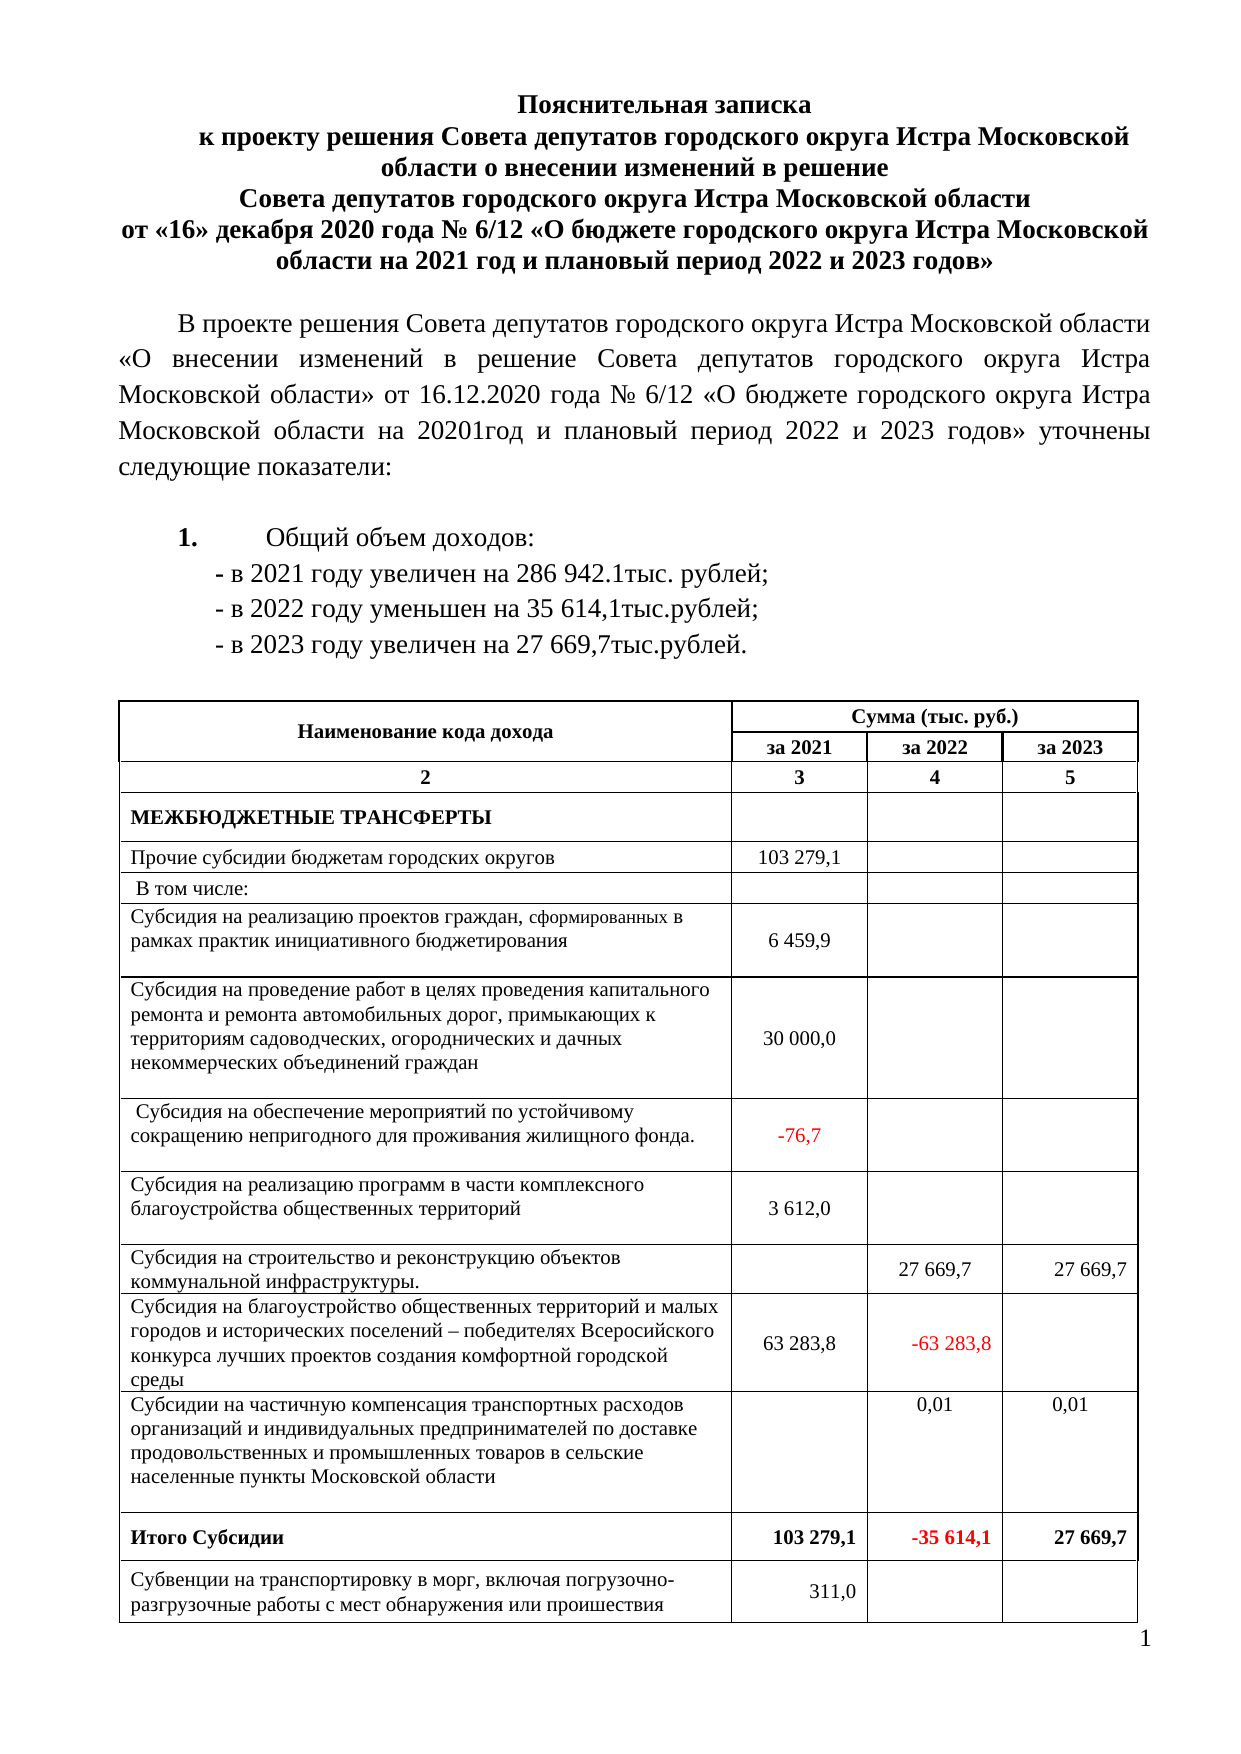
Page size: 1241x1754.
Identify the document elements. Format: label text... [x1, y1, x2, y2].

table_cell 311,0 [732, 1561, 867, 1622]
table_cell Субсидия на благоустройство общественных территорий и малых городов и исторических поселений – победителях Всеросийского конкурса лучших проектов создания комфортной городской среды [120, 1294, 731, 1391]
table_cell 2 [120, 762, 731, 792]
text В проекте решения Совета депутатов городского округа Истра Московской области «О внесении изменений в решение Совета депутатов городского округа Истра Московской области» от 16.12.2020 года № 6/12 «О бюджете городского округа Истра Московской области на 20201год и плановый период 2022 и 2023 годов» уточнены следующие показатели: [118, 307, 1152, 481]
table_cell [1003, 842, 1137, 872]
table_cell [868, 904, 1002, 976]
table_cell [868, 1172, 1002, 1244]
table_cell [868, 1099, 1002, 1171]
list - в 2021 году увеличен на 286 942.1тыс. рублей; [215, 557, 1152, 588]
table_cell 0,01 [868, 1392, 1002, 1512]
text от «16» декабря 2020 года № 6/12 «О бюджете городского округа Истра Московской области на 2021 год и плановый период 2022 и 2023 годов» [118, 213, 1152, 276]
table_cell [1003, 792, 1137, 841]
table_header Наименование кода дохода [120, 702, 731, 761]
table_cell за 2021 [733, 733, 866, 761]
table_cell 27 669,7 [1003, 1513, 1137, 1560]
table_cell Итого Субсидии [120, 1513, 731, 1560]
list - в 2023 году увеличен на 27 669,7тыс.рублей. [215, 628, 1152, 659]
table_cell Субсидии на частичную компенсация транспортных расходов организаций и индивидуальных предпринимателей по доставке продовольственных и промышленных товаров в сельские населенные пункты Московской области [120, 1392, 731, 1512]
table_cell 3 612,0 [732, 1172, 867, 1244]
list - в 2022 году уменьшен на 35 614,1тыс.рублей; [215, 592, 1152, 624]
text Совета депутатов городского округа Истра Московской области [118, 182, 1152, 213]
table_cell [1003, 1172, 1137, 1244]
table_cell Субсидия на обеспечение мероприятий по устойчивому сокращению непригодного для проживания жилищного фонда. [120, 1099, 731, 1171]
table_cell Субсидия на реализацию программ в части комплексного благоустройства общественных территорий [120, 1172, 731, 1244]
text Пояснительная записка [118, 89, 1152, 120]
table_cell Субсидия на проведение работ в целях проведения капитального ремонта и ремонта автомобильных дорог, примыкающих к территориям садоводческих, огороднических и дачных некоммерческих объединений граждан [120, 977, 731, 1098]
table_cell Прочие субсидии бюджетам городских округов [120, 842, 731, 872]
table_cell Субсидия на реализацию проектов граждан, сформированных в рамках практик инициативного бюджетирования [120, 904, 731, 976]
table_cell -76,7 [732, 1099, 867, 1171]
table_cell МЕЖБЮДЖЕТНЫЕ ТРАНСФЕРТЫ [120, 793, 731, 841]
table_cell 30 000,0 [732, 978, 867, 1098]
table_cell [1003, 873, 1137, 903]
table_cell Субсидия на строительство и реконструкцию объектов коммунальной инфраструктуры. [120, 1245, 731, 1293]
table_cell [1003, 904, 1137, 976]
table_cell -35 614,1 [868, 1513, 1002, 1560]
table_cell [732, 873, 867, 903]
table_cell [868, 1561, 1002, 1622]
table_cell В том числе: [120, 873, 731, 903]
table_cell [1003, 978, 1137, 1098]
table_cell [1003, 1294, 1137, 1391]
table_cell 6 459,9 [732, 904, 867, 976]
table_cell 4 [868, 762, 1002, 792]
table_header Сумма (тыс. руб.) [733, 702, 1137, 731]
table_cell -63 283,8 [868, 1294, 1002, 1391]
table_cell 103 279,1 [732, 842, 867, 872]
table_cell [868, 873, 1002, 903]
table_cell [732, 1245, 867, 1293]
table_cell [732, 793, 867, 841]
table_cell 3 [732, 762, 867, 792]
table_cell [1003, 1099, 1137, 1171]
table_cell 63 283,8 [732, 1294, 867, 1391]
table_cell 27 669,7 [1003, 1245, 1137, 1293]
table_cell 0,01 [1003, 1392, 1137, 1512]
table_cell за 2022 [868, 733, 1001, 761]
table_cell [868, 978, 1002, 1098]
table_cell 27 669,7 [868, 1245, 1002, 1293]
table_cell [1003, 1560, 1137, 1622]
text к проекту решения Совета депутатов городского округа Истра Московской области о внесении изменений в решение [118, 120, 1152, 182]
table_cell [732, 1392, 867, 1512]
table_cell 103 279,1 [732, 1513, 867, 1560]
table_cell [120, 1561, 731, 1622]
table_cell [868, 842, 1002, 872]
table_cell 5 [1003, 761, 1137, 792]
table_cell [868, 793, 1002, 841]
list Общий объем доходов: [118, 521, 1152, 552]
table_cell за 2023 [1004, 733, 1137, 761]
